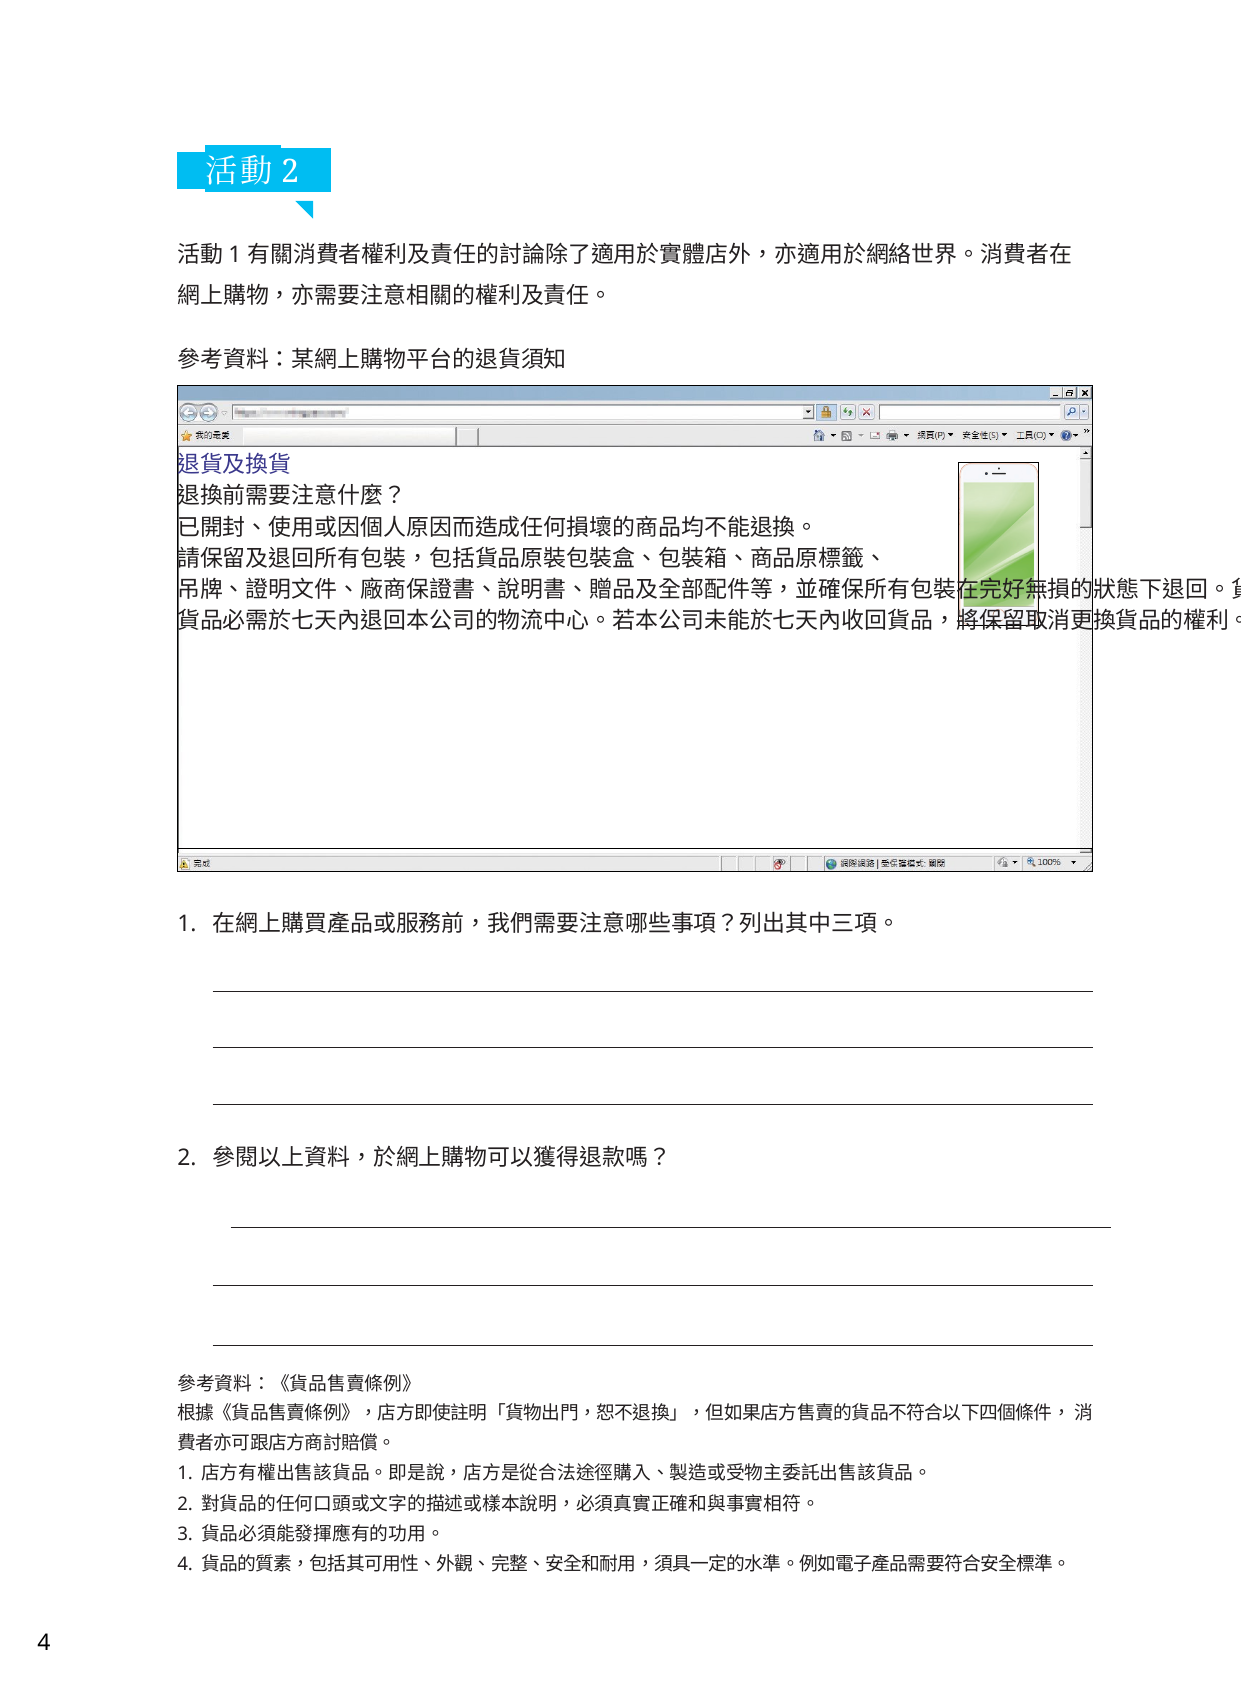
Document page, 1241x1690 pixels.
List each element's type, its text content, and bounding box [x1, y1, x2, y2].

text 根據《貨品售賣條例》，店方即使註明「貨物出門，恕不退換」，但如果店方售賣的貨品不符合以下四個條件， 消費者亦可跟店方商討賠償。 [177, 1398, 1093, 1455]
list 對貨品的任何口頭或文字的描述或樣本說明，必須真實正確和與事實相符。 [177, 1488, 1109, 1515]
text 活動 1 有關消費者權利及責任的討論除了適用於實體店外，亦適用於網絡世界。消費者在網上購物，亦需要注意相關的權利及責任。 [177, 202, 1094, 310]
text 參考資料：《貨品售賣條例》 [177, 1372, 1109, 1395]
picture [178, 386, 1092, 848]
list 在網上購買產品或服務前，我們需要注意哪些事項？列出其中三項。 [177, 905, 1109, 938]
picture [178, 849, 1092, 871]
list 貨品必須能發揮應有的功用。 [177, 1518, 1109, 1545]
subtitle 參閱以上資料，於網上購物可以獲得退款嗎？ [177, 1138, 1109, 1172]
text 參考資料：某網上購物平台的退貨須知 [177, 341, 1109, 374]
list 店方有權出售該貨品。即是說，店方是從合法途徑購入、製造或受物主委託出售該貨品。 [177, 1458, 1109, 1485]
text 活動 2 [281, 145, 1109, 192]
list 貨品的質素，包括其可用性、外觀、完整、安全和耐用，須具一定的水準。例如電子產品需要符合安全標準。 [177, 1548, 1109, 1576]
